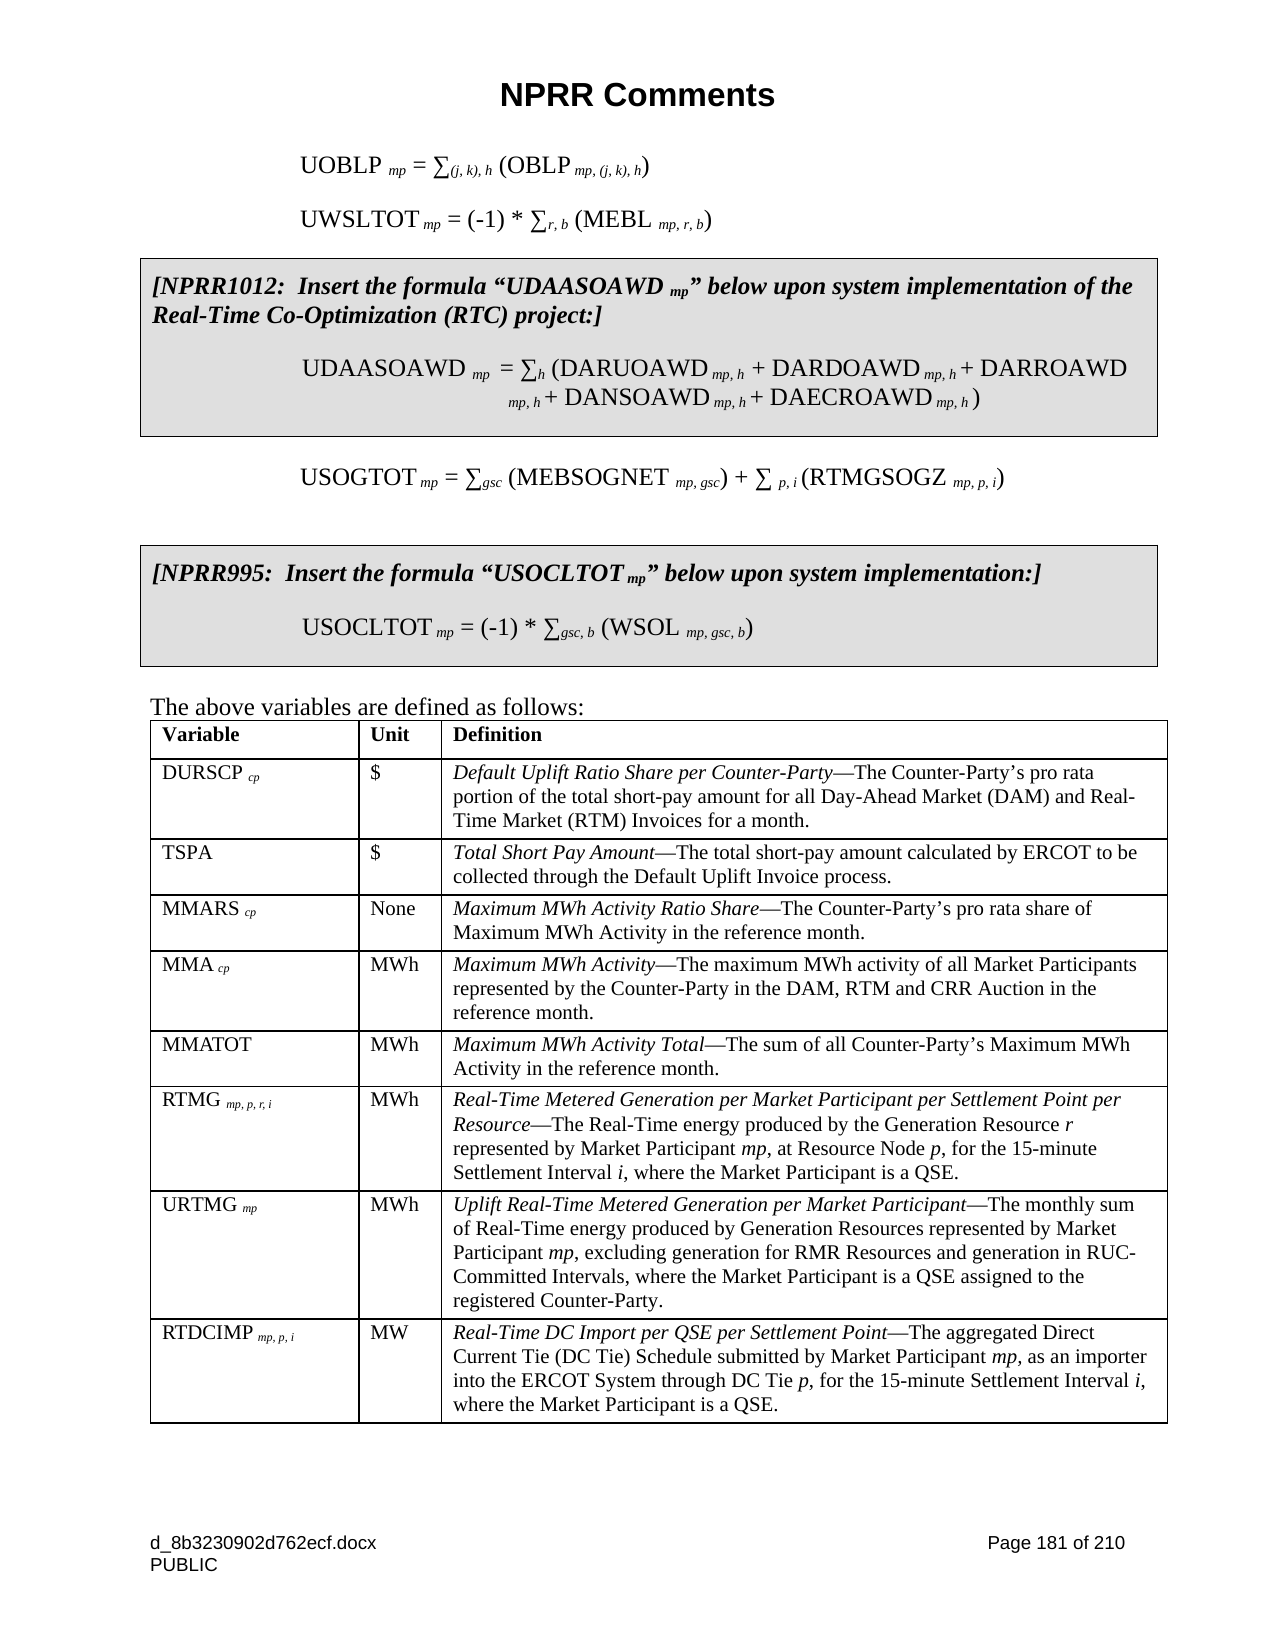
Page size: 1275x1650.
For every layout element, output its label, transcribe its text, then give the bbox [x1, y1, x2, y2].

table_cell URTMG mp [151, 1192, 358, 1318]
table_cell MWh [360, 952, 441, 1030]
table_cell Real-Time Metered Generation per Market Participant per Settlement Point per Resource—The Real-Time energy produced by the Generation Resource r represented by Market Participant mp, at Resource Node p, for the 15-minute Settlement Interval i, where the Market Participant is a QSE. [442, 1087, 1167, 1190]
table_cell MMATOT [151, 1032, 358, 1086]
table_cell TSPA [151, 840, 358, 894]
table_cell Uplift Real-Time Metered Generation per Market Participant—The monthly sum of Real-Time energy produced by Generation Resources represented by Market Participant mp, excluding generation for RMR Resources and generation in RUC-Committed Intervals, where the Market Participant is a QSE assigned to the registered Counter-Party. [442, 1192, 1167, 1318]
table_cell MWh [360, 1032, 441, 1086]
table_header [NPRR995: Insert the formula “USOCLTOT mp” below upon system implementation:] USOCLTOT mp = (-1) * ∑gsc, b (WSOL mp, gsc, b) [141, 546, 1157, 666]
table_cell Total Short Pay Amount—The total short-pay amount calculated by ERCOT to be collected through the Default Uplift Invoice process. [442, 840, 1167, 894]
table_header Variable [151, 721, 358, 758]
table_cell None [360, 896, 441, 950]
table_header Unit [360, 721, 441, 758]
table_cell RTMG mp, p, r, i [151, 1087, 358, 1190]
table_cell MWh [360, 1192, 441, 1318]
text The above variables are defined as follows: [150, 692, 1125, 720]
text UOBLP mp = ∑(j, k), h (OBLP mp, (j, k), h) [300, 150, 1125, 179]
table_cell MMA cp [151, 952, 358, 1030]
table_cell MMARS cp [151, 896, 358, 950]
table_header [NPRR1012: Insert the formula “UDAASOAWD mp” below upon system implementation of the Real-Time Co-Optimization (RTC) project:] UDAASOAWD mp = ∑h (DARUOAWD mp, h + DARDOAWD mp, h + DARROAWD mp, h + DANSOAWD mp, h + DAECROAWD mp, h ) [141, 259, 1157, 436]
table_cell Maximum MWh Activity Ratio Share—The Counter-Party’s pro rata share of Maximum MWh Activity in the reference month. [442, 896, 1167, 950]
table_cell $ [360, 840, 441, 894]
table_cell MW [360, 1320, 441, 1422]
table_cell Default Uplift Ratio Share per Counter-Party—The Counter-Party’s pro rata portion of the total short-pay amount for all Day-Ahead Market (DAM) and Real-Time Market (RTM) Invoices for a month. [442, 760, 1167, 838]
table_cell Maximum MWh Activity Total—The sum of all Counter-Party’s Maximum MWh Activity in the reference month. [442, 1032, 1167, 1086]
table_cell RTDCIMP mp, p, i [151, 1320, 358, 1422]
text UWSLTOT mp = (-1) * ∑r, b (MEBL mp, r, b) [300, 204, 1125, 232]
table_cell MWh [360, 1087, 441, 1190]
table_cell Real-Time DC Import per QSE per Settlement Point—The aggregated Direct Current Tie (DC Tie) Schedule submitted by Market Participant mp, as an importer into the ERCOT System through DC Tie p, for the 15-minute Settlement Interval i, where the Market Participant is a QSE. [442, 1320, 1167, 1422]
table_cell $ [360, 760, 441, 838]
text USOGTOT mp = ∑gsc (MEBSOGNET mp, gsc) + ∑ p, i (RTMGSOGZ mp, p, i) [300, 462, 1125, 491]
table_cell DURSCP cp [151, 760, 358, 838]
table_cell Maximum MWh Activity—The maximum MWh activity of all Market Participants represented by the Counter-Party in the DAM, RTM and CRR Auction in the reference month. [442, 952, 1167, 1030]
table_header Definition [442, 721, 1167, 758]
